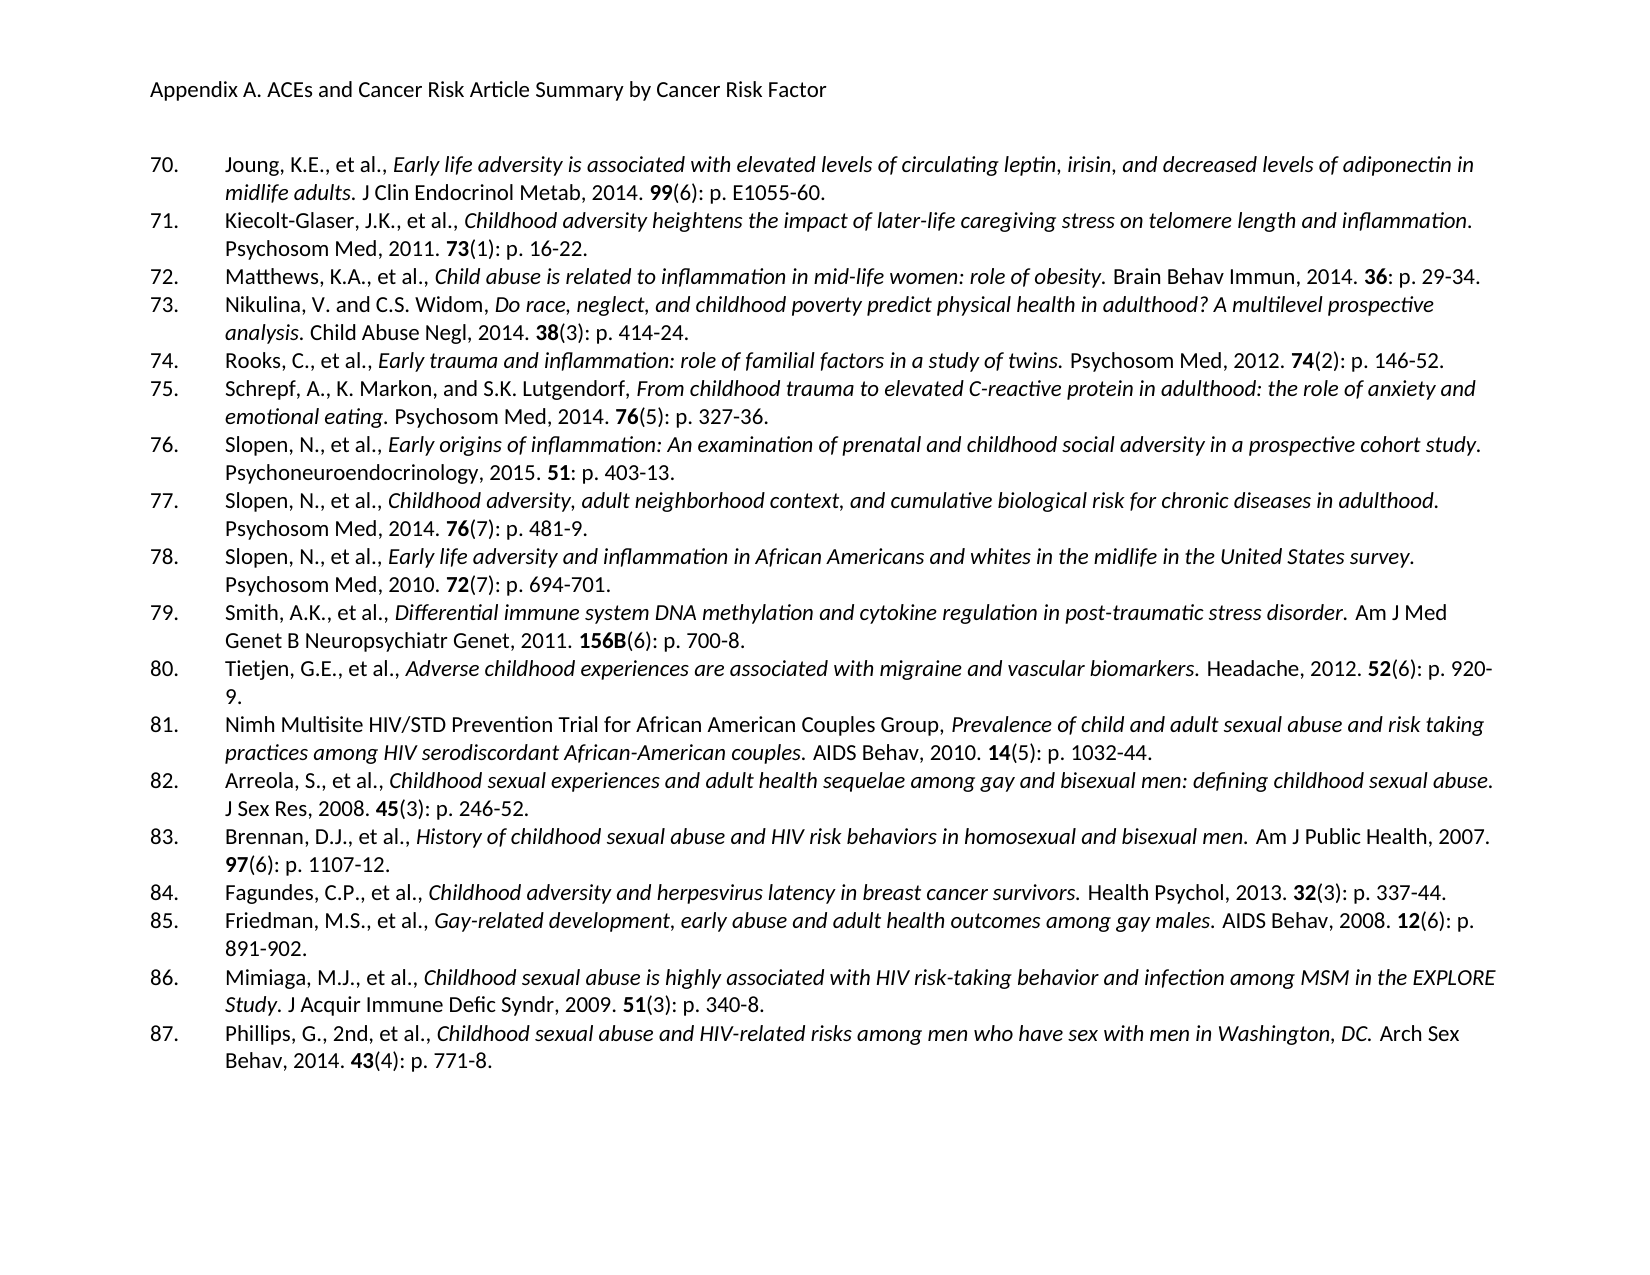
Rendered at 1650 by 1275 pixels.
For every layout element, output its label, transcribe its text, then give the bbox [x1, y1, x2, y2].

text 75. Schrepf, A., K. Markon, and S.K. Lutgendorf, From childhood trauma to elevated C-reactive protein in adulthood: the role of anxiety and emotional eating. Psychosom Med, 2014. 76(5): p. 327-36. [150, 374, 1500, 430]
text 76. Slopen, N., et al., Early origins of inflammation: An examination of prenatal and childhood social adversity in a prospective cohort study. Psychoneuroendocrinology, 2015. 51: p. 403-13. [150, 430, 1500, 486]
text 73. Nikulina, V. and C.S. Widom, Do race, neglect, and childhood poverty predict physical health in adulthood? A multilevel prospective analysis. Child Abuse Negl, 2014. 38(3): p. 414-24. [150, 290, 1500, 346]
text 87. Phillips, G., 2nd, et al., Childhood sexual abuse and HIV-related risks among men who have sex with men in Washington, DC. Arch Sex Behav, 2014. 43(4): p. 771-8. [150, 1019, 1500, 1075]
text 81. Nimh Multisite HIV/STD Prevention Trial for African American Couples Group, Prevalence of child and adult sexual abuse and risk taking practices among HIV serodiscordant African-American couples. AIDS Behav, 2010. 14(5): p. 1032-44. [150, 710, 1500, 766]
text 79. Smith, A.K., et al., Differential immune system DNA methylation and cytokine regulation in post-traumatic stress disorder. Am J Med Genet B Neuropsychiatr Genet, 2011. 156B(6): p. 700-8. [150, 598, 1500, 654]
text 86. Mimiaga, M.J., et al., Childhood sexual abuse is highly associated with HIV risk-taking behavior and infection among MSM in the EXPLORE Study. J Acquir Immune Defic Syndr, 2009. 51(3): p. 340-8. [150, 963, 1500, 1019]
text 84. Fagundes, C.P., et al., Childhood adversity and herpesvirus latency in breast cancer survivors. Health Psychol, 2013. 32(3): p. 337-44. [150, 878, 1500, 907]
text 72. Matthews, K.A., et al., Child abuse is related to inflammation in mid-life women: role of obesity. Brain Behav Immun, 2014. 36: p. 29-34. [150, 262, 1500, 290]
text 77. Slopen, N., et al., Childhood adversity, adult neighborhood context, and cumulative biological risk for chronic diseases in adulthood. Psychosom Med, 2014. 76(7): p. 481-9. [150, 486, 1500, 542]
text 85. Friedman, M.S., et al., Gay-related development, early abuse and adult health outcomes among gay males. AIDS Behav, 2008. 12(6): p. 891-902. [150, 907, 1500, 963]
text 82. Arreola, S., et al., Childhood sexual experiences and adult health sequelae among gay and bisexual men: defining childhood sexual abuse. J Sex Res, 2008. 45(3): p. 246-52. [150, 766, 1500, 822]
text 83. Brennan, D.J., et al., History of childhood sexual abuse and HIV risk behaviors in homosexual and bisexual men. Am J Public Health, 2007. 97(6): p. 1107-12. [150, 822, 1500, 878]
text 80. Tietjen, G.E., et al., Adverse childhood experiences are associated with migraine and vascular biomarkers. Headache, 2012. 52(6): p. 920-9. [150, 654, 1500, 710]
text 71. Kiecolt-Glaser, J.K., et al., Childhood adversity heightens the impact of later-life caregiving stress on telomere length and inflammation. Psychosom Med, 2011. 73(1): p. 16-22. [150, 206, 1500, 262]
text 70. Joung, K.E., et al., Early life adversity is associated with elevated levels of circulating leptin, irisin, and decreased levels of adiponectin in midlife adults. J Clin Endocrinol Metab, 2014. 99(6): p. E1055-60. [150, 150, 1500, 206]
text 78. Slopen, N., et al., Early life adversity and inflammation in African Americans and whites in the midlife in the United States survey. Psychosom Med, 2010. 72(7): p. 694-701. [150, 542, 1500, 598]
text 74. Rooks, C., et al., Early trauma and inflammation: role of familial factors in a study of twins. Psychosom Med, 2012. 74(2): p. 146-52. [150, 346, 1500, 374]
